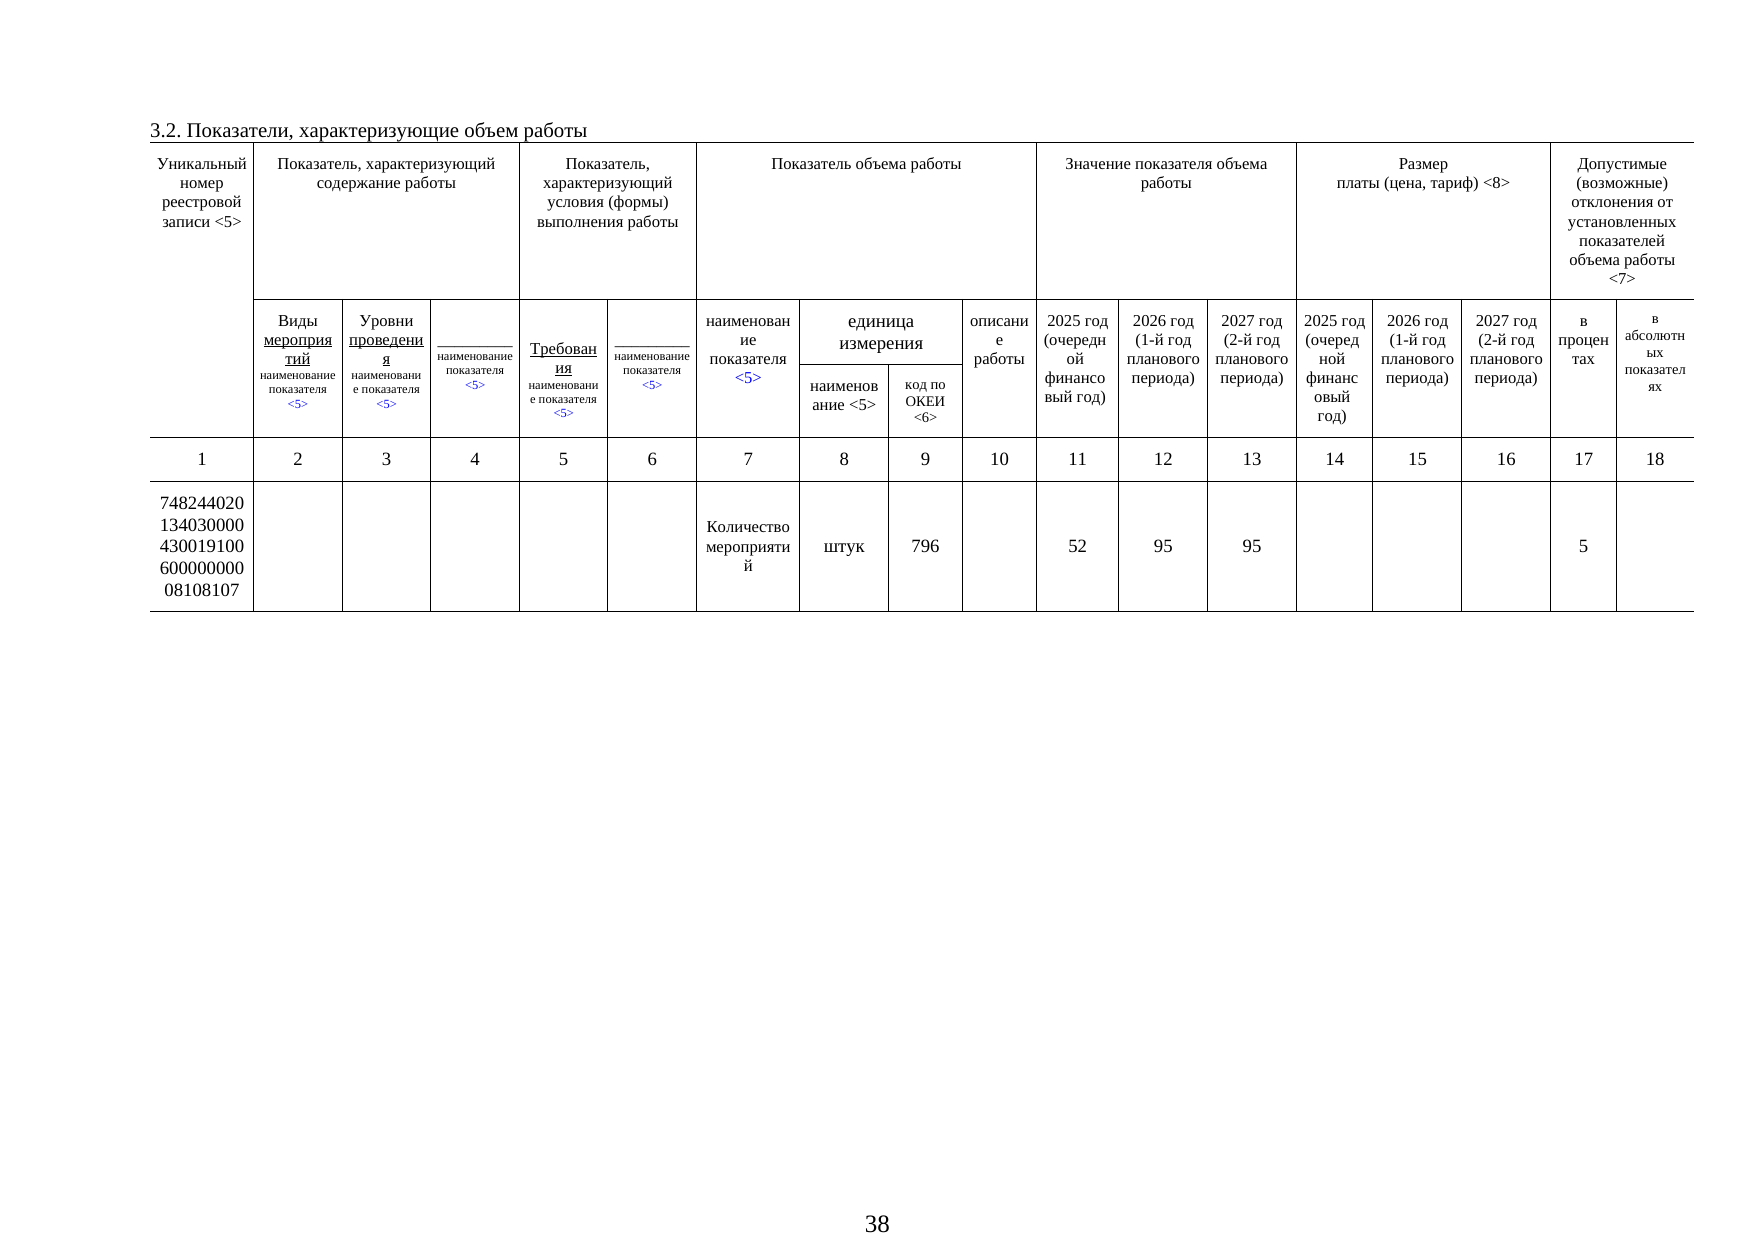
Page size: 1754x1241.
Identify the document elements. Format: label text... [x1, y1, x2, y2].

table_cell код по ОКЕИ <6> [889, 365, 962, 437]
table_cell в абсолютных показателях [1617, 300, 1693, 437]
table_cell Уровни проведения наименование показателя <5> [343, 300, 430, 437]
table_cell 11 [1037, 438, 1118, 481]
table_cell 15 [1373, 438, 1461, 481]
table_cell 52 [1037, 482, 1118, 611]
table_cell 14 [1297, 438, 1372, 481]
table_cell 74824402013403000043001910060000000008108107 [150, 482, 253, 611]
table_cell Требования наименование показателя <5> [520, 300, 607, 437]
table_cell [431, 482, 519, 611]
table_cell 3 [343, 438, 430, 481]
table_cell 2027 год (2-й год планового периода) [1208, 300, 1296, 437]
table_cell 13 [1208, 438, 1296, 481]
table_header Значение показателя объема работы [1037, 143, 1296, 299]
table_header Показатель, характеризующий содержание работы [254, 143, 519, 299]
table_cell 95 [1208, 482, 1296, 611]
table_cell 9 [889, 438, 962, 481]
table_cell наименование <5> [800, 365, 888, 437]
table_header Допустимые (возможные) отклонения от установленных показателей объема работы <7> [1551, 143, 1693, 299]
table_cell 796 [889, 482, 962, 611]
table_cell 8 [800, 438, 888, 481]
table_cell наименование показателя <5> [697, 300, 799, 437]
table_cell 4 [431, 438, 519, 481]
table_cell 6 [608, 438, 696, 481]
table_cell _________ наименование показателя <5> [608, 300, 696, 437]
table_cell 18 [1617, 438, 1693, 481]
table_cell 2025 год (очередной финансовый год) [1297, 300, 1372, 437]
text 3.2. Показатели, характеризующие объем работы [150, 118, 1604, 142]
table_cell [608, 482, 696, 611]
table_cell _________ наименование показателя <5> [431, 300, 519, 437]
table_cell 2 [254, 438, 342, 481]
table_cell 2025 год (очередной финансовый год) [1037, 300, 1118, 437]
table_header Показатель, характеризующий условия (формы) выполнения работы [520, 143, 696, 299]
table_cell Количество мероприятий [697, 482, 799, 611]
table_cell [1373, 482, 1461, 611]
table_cell Виды мероприятий наименование показателя <5> [254, 300, 342, 437]
table_cell 16 [1462, 438, 1550, 481]
table_cell 10 [963, 438, 1036, 481]
table_cell [343, 482, 430, 611]
table_cell 2026 год (1-й год планового периода) [1373, 300, 1461, 437]
table_cell [1462, 482, 1550, 611]
table_cell 95 [1119, 482, 1207, 611]
table_cell [1297, 482, 1372, 611]
table_cell [1617, 482, 1693, 611]
table_header Уникальный номер реестровой записи <5> [150, 143, 253, 437]
table_cell 12 [1119, 438, 1207, 481]
table_cell 1 [150, 438, 253, 481]
table_cell единица измерения [800, 300, 962, 364]
table_cell [963, 482, 1036, 611]
table_cell 2026 год (1-й год планового периода) [1119, 300, 1207, 437]
table_cell [520, 482, 607, 611]
table_header Размер платы (цена, тариф) <8> [1297, 143, 1550, 299]
table_header Показатель объема работы [697, 143, 1036, 299]
table_cell 2027 год (2-й год планового периода) [1462, 300, 1550, 437]
table_cell 17 [1551, 438, 1616, 481]
table_cell описание работы [963, 300, 1036, 437]
table_cell в процентах [1551, 300, 1616, 437]
table_cell штук [800, 482, 888, 611]
table_cell 5 [520, 438, 607, 481]
table_cell [254, 482, 342, 611]
table_cell 7 [697, 438, 799, 481]
table_cell 5 [1551, 482, 1616, 611]
